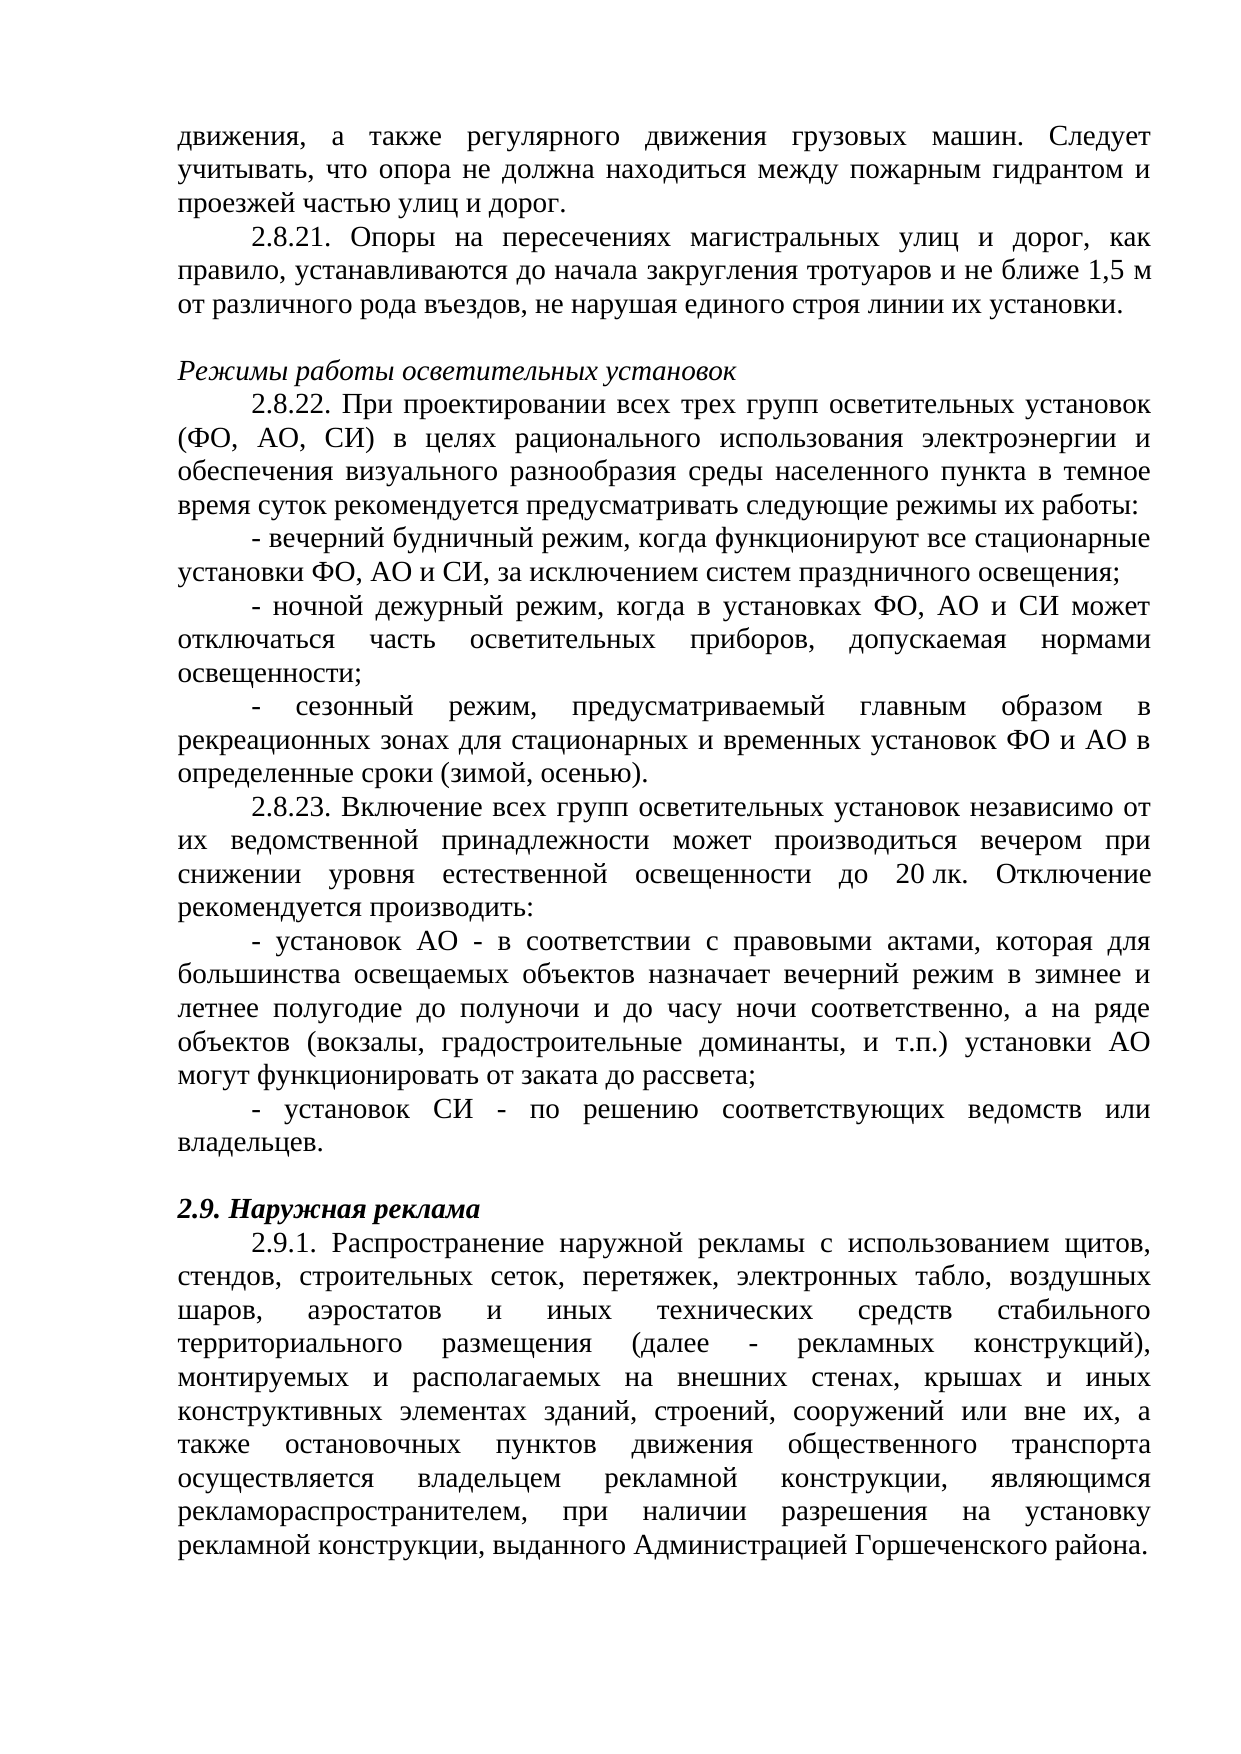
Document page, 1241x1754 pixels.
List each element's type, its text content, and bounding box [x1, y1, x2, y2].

text - ночной дежурный режим, когда в установках ФО, АО и СИ может отключаться часть осветительных приборов, допускаемая нормами освещенности; [177, 588, 1152, 688]
text 2.9. Наружная реклама [177, 1191, 1152, 1225]
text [177, 118, 1152, 219]
text - вечерний будничный режим, когда функционируют все стационарные установки ФО, АО и СИ, за исключением систем праздничного освещения; [177, 521, 1152, 588]
text 2.9.1. Распространение наружной рекламы с использованием щитов, стендов, строительных сеток, перетяжек, электронных табло, воздушных шаров, аэростатов и иных технических средств стабильного территориального размещения (далее - рекламных конструкций), монтируемых и располагаемых на внешних стенах, крышах и иных конструктивных элементах зданий, строений, сооружений или вне их, а также остановочных пунктов движения общественного транспорта осуществляется владельцем рекламной конструкции, являющимся рекламораспространителем, при наличии разрешения на установку рекламной конструкции, выданного Администрацией Горшеченского района. [177, 1225, 1152, 1560]
text 2.8.21. Опоры на пересечениях магистральных улиц и дорог, как правило, устанавливаются до начала закругления тротуаров и не ближе 1,5 м от различного рода въездов, не нарушая единого строя линии их установки. [177, 219, 1152, 319]
text 2.8.23. Включение всех групп осветительных установок независимо от их ведомственной принадлежности может производиться вечером при снижении уровня естественной освещенности до 20 лк. Отключение рекомендуется производить: [177, 789, 1152, 923]
text Режимы работы осветительных установок [177, 353, 1152, 386]
text - сезонный режим, предусматриваемый главным образом в рекреационных зонах для стационарных и временных установок ФО и АО в определенные сроки (зимой, осенью). [177, 688, 1152, 789]
text - установок АО - в соответствии с правовыми актами, которая для большинства освещаемых объектов назначает вечерний режим в зимнее и летнее полугодие до полуночи и до часу ночи соответственно, а на ряде объектов (вокзалы, градостроительные доминанты, и т.п.) установки АО могут функционировать от заката до рассвета; [177, 923, 1152, 1091]
text 2.8.22. При проектировании всех трех групп осветительных установок (ФО, АО, СИ) в целях рационального использования электроэнергии и обеспечения визуального разнообразия среды населенного пункта в темное время суток рекомендуется предусматривать следующие режимы их работы: [177, 386, 1152, 521]
text - установок СИ - по решению соответствующих ведомств или владельцев. [177, 1091, 1152, 1158]
